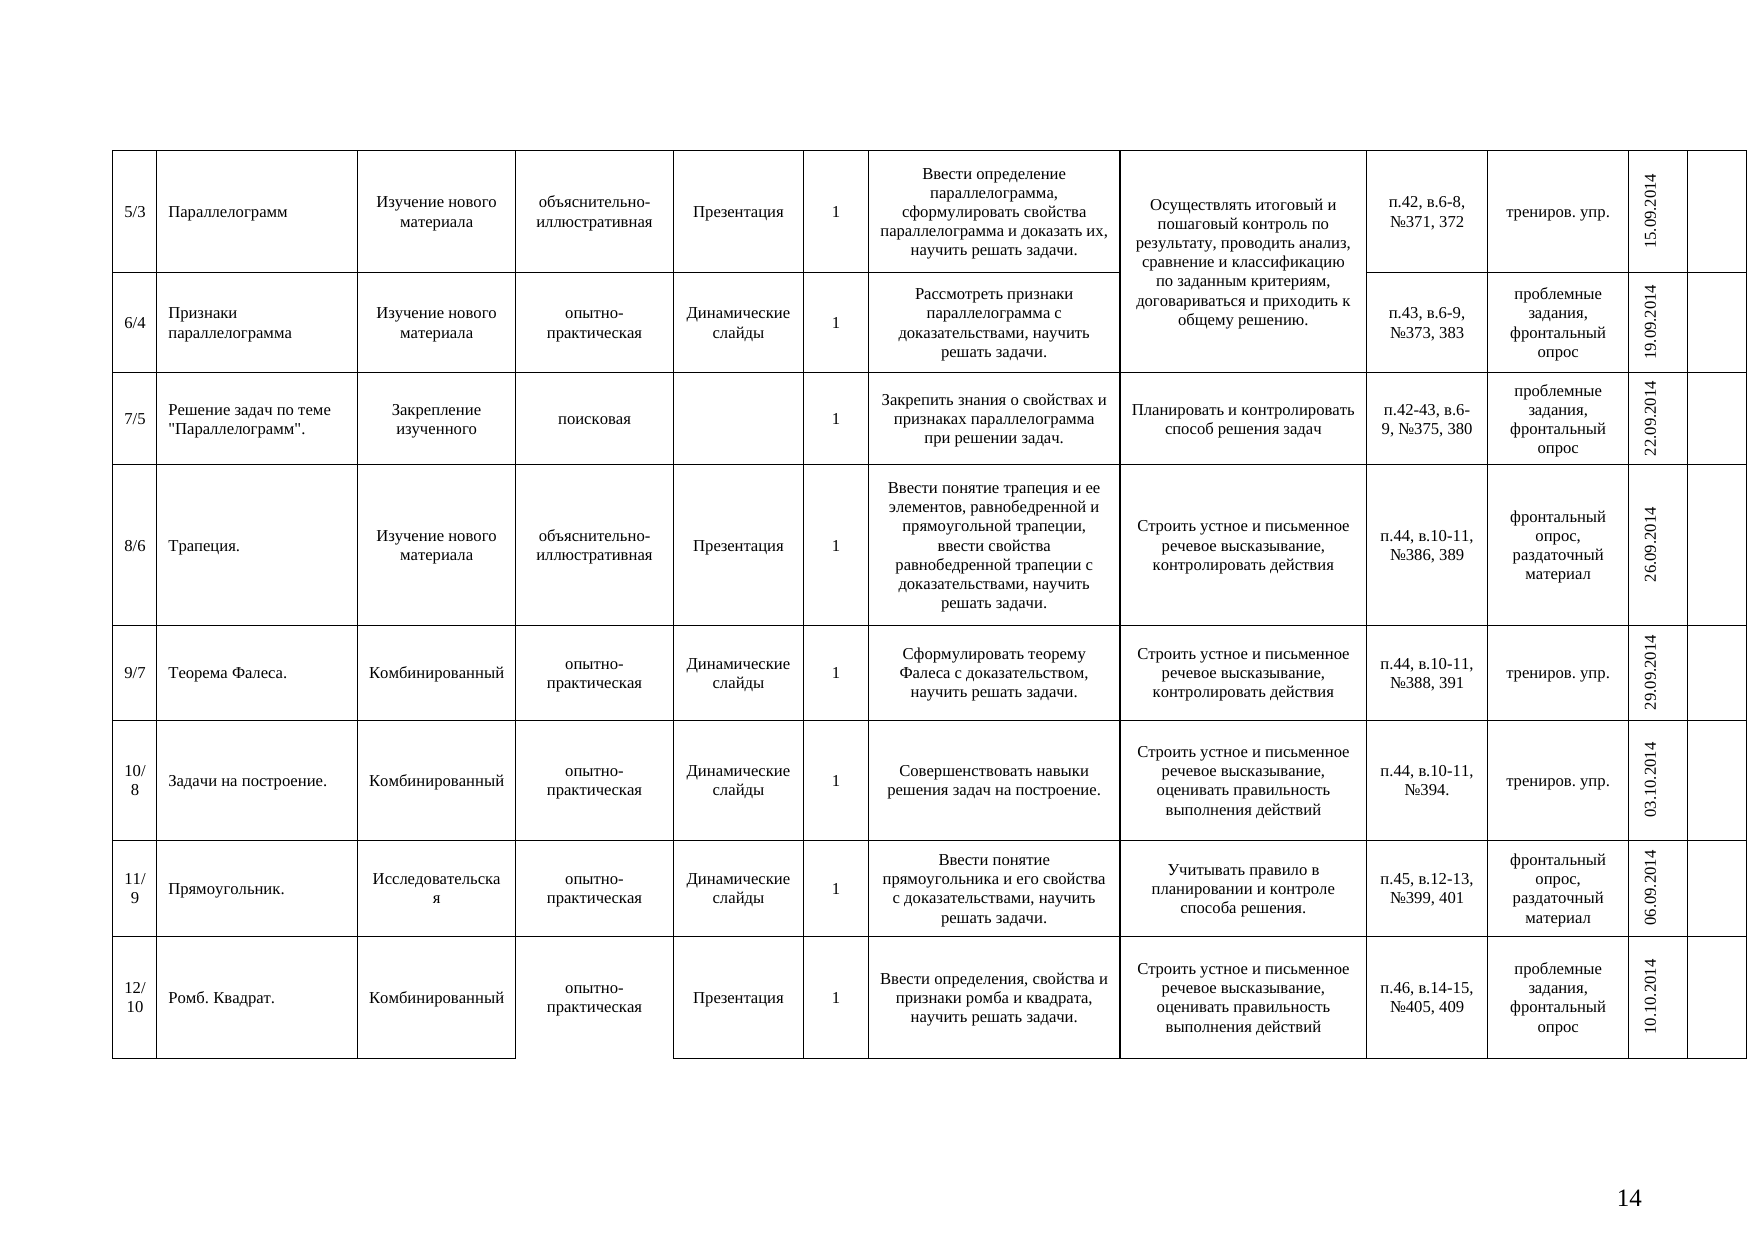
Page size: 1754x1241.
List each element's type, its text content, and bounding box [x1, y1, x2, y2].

table_cell 19.09.2014 [1629, 273, 1687, 372]
table_cell [1688, 937, 1746, 1057]
table_cell 10.10.2014 [1629, 937, 1687, 1057]
table_cell Осуществлять итоговый и пошаговый контроль по результату, проводить анализ, сравнение и классификацию по заданным критериям, договариваться и приходить к общему решению. [1121, 151, 1366, 372]
table_cell Ввести понятие прямоугольника и его свойства с доказательствами, научить решать задачи. [869, 841, 1119, 936]
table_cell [1488, 937, 1628, 1057]
table_cell 7/5 [113, 373, 156, 464]
table_cell Строить устное и письменное речевое высказывание, контролировать действия [1121, 626, 1366, 719]
table_cell объяснительно-иллюстративная [516, 465, 673, 625]
table_cell Ввести определение параллелограмма, сформулировать свойства параллелограмма и доказать их, научить решать задачи. [869, 151, 1119, 272]
table_cell 1 [804, 465, 868, 625]
table_cell Признаки параллелограмма [157, 273, 357, 372]
table_cell поисковая [516, 373, 673, 464]
table_cell Ввести понятие трапеция и ее элементов, равнобедренной и прямоугольной трапеции, ввести свойства равнобедренной трапеции с доказательствами, научить решать задачи. [869, 465, 1119, 625]
table_cell Ввести определения, свойства и признаки ромба и квадрата, научить решать задачи. [869, 937, 1119, 1057]
table_cell Презентация [674, 937, 803, 1057]
table_cell фронтальный опрос, раздаточный материал [1488, 841, 1628, 936]
table_cell 22.09.2014 [1629, 373, 1687, 464]
table_cell 1 [804, 151, 868, 272]
table_cell Изучение нового материала [358, 273, 515, 372]
table_cell Изучение нового материала [358, 151, 515, 272]
table_cell п.45, в.12-13, №399, 401 [1367, 841, 1487, 936]
table_cell проблемные задания, фронтальный опрос [1488, 373, 1628, 464]
table_cell Планировать и контролировать способ решения задач [1121, 373, 1366, 464]
table_cell 1 [804, 273, 868, 372]
table_cell п.42-43, в.6-9, №375, 380 [1367, 373, 1487, 464]
table_cell 1 [804, 937, 868, 1057]
table_cell 1 [804, 626, 868, 719]
table_cell Сформулировать теорему Фалеса с доказательством, научить решать задачи. [869, 626, 1119, 719]
table_cell 1 [804, 721, 868, 840]
table_cell Ромб. Квадрат. [157, 937, 357, 1057]
table_cell Прямоугольник. [157, 841, 357, 936]
table_cell Решение задач по теме "Параллелограмм". [157, 373, 357, 464]
table_cell опытно-практическая [516, 937, 673, 1057]
table_cell 12/10 [113, 937, 156, 1057]
table_cell Динамические слайды [674, 841, 803, 936]
table_cell Динамические слайды [674, 273, 803, 372]
table_cell Презентация [674, 151, 803, 272]
table_cell [674, 373, 803, 464]
table_cell Комбинированный [358, 626, 515, 719]
table_cell Презентация [674, 465, 803, 625]
table_cell Комбинированный [358, 721, 515, 840]
table_cell опытно-практическая [516, 841, 673, 936]
table_cell [1688, 373, 1746, 464]
table_cell 11/9 [113, 841, 156, 936]
table_cell трениров. упр. [1488, 626, 1628, 719]
table_cell Задачи на построение. [157, 721, 357, 840]
table_cell Динамические слайды [674, 626, 803, 719]
table_cell п.46, в.14-15, №405, 409 [1367, 937, 1487, 1057]
table_cell Комбинированный [358, 937, 515, 1057]
table_cell опытно-практическая [516, 273, 673, 372]
table_cell Строить устное и письменное речевое высказывание, оценивать правильность выполнения действий [1121, 721, 1366, 840]
table_cell п.44, в.10-11, №386, 389 [1367, 465, 1487, 625]
table_cell [1688, 465, 1746, 625]
table_cell Совершенствовать навыки решения задач на построение. [869, 721, 1119, 840]
table_cell Теорема Фалеса. [157, 626, 357, 719]
table_cell проблемные задания, фронтальный опрос [1488, 273, 1628, 372]
table_cell 1 [804, 373, 868, 464]
table_cell [1688, 626, 1746, 719]
table_cell Строить устное и письменное речевое высказывание, оценивать правильность выполнения действий [1121, 937, 1366, 1057]
table_cell [1688, 841, 1746, 936]
table_cell опытно-практическая [516, 626, 673, 719]
table_cell 10/8 [113, 721, 156, 840]
table_cell п.42, в.6-8, №371, 372 [1367, 151, 1487, 272]
table_cell [1688, 721, 1746, 840]
table_cell Динамические слайды [674, 721, 803, 840]
table_cell 1 [804, 841, 868, 936]
table_cell Трапеция. [157, 465, 357, 625]
table_cell 8/6 [113, 465, 156, 625]
table_cell 9/7 [113, 626, 156, 719]
table_cell опытно-практическая [516, 721, 673, 840]
table_cell трениров. упр. [1488, 151, 1628, 272]
table_cell п.44, в.10-11, №388, 391 [1367, 626, 1487, 719]
table_cell п.44, в.10-11, №394. [1367, 721, 1487, 840]
table_cell Рассмотреть признаки параллелограмма с доказательствами, научить решать задачи. [869, 273, 1119, 372]
table_cell трениров. упр. [1488, 721, 1628, 840]
table_cell объяснительно-иллюстративная [516, 151, 673, 272]
table_cell Закрепление изученного [358, 373, 515, 464]
table_cell Исследовательская [358, 841, 515, 936]
table_cell [1688, 151, 1746, 272]
table_cell 15.09.2014 [1629, 151, 1687, 272]
table_cell 29.09.2014 [1629, 626, 1687, 719]
table_cell Параллелограмм [157, 151, 357, 272]
table_cell 03.10.2014 [1629, 721, 1687, 840]
table_cell Строить устное и письменное речевое высказывание, контролировать действия [1121, 465, 1366, 625]
table_cell фронтальный опрос, раздаточный материал [1488, 465, 1628, 625]
table_cell 06.09.2014 [1629, 841, 1687, 936]
table_cell Изучение нового материала [358, 465, 515, 625]
table_cell Закрепить знания о свойствах и признаках параллелограмма при решении задач. [869, 373, 1119, 464]
table_cell п.43, в.6-9, №373, 383 [1367, 273, 1487, 372]
table_cell 5/3 [113, 151, 156, 272]
table_cell Учитывать правило в планировании и контроле способа решения. [1121, 841, 1366, 936]
table_cell 26.09.2014 [1629, 465, 1687, 625]
table_cell [1688, 273, 1746, 372]
table_cell 6/4 [113, 273, 156, 372]
